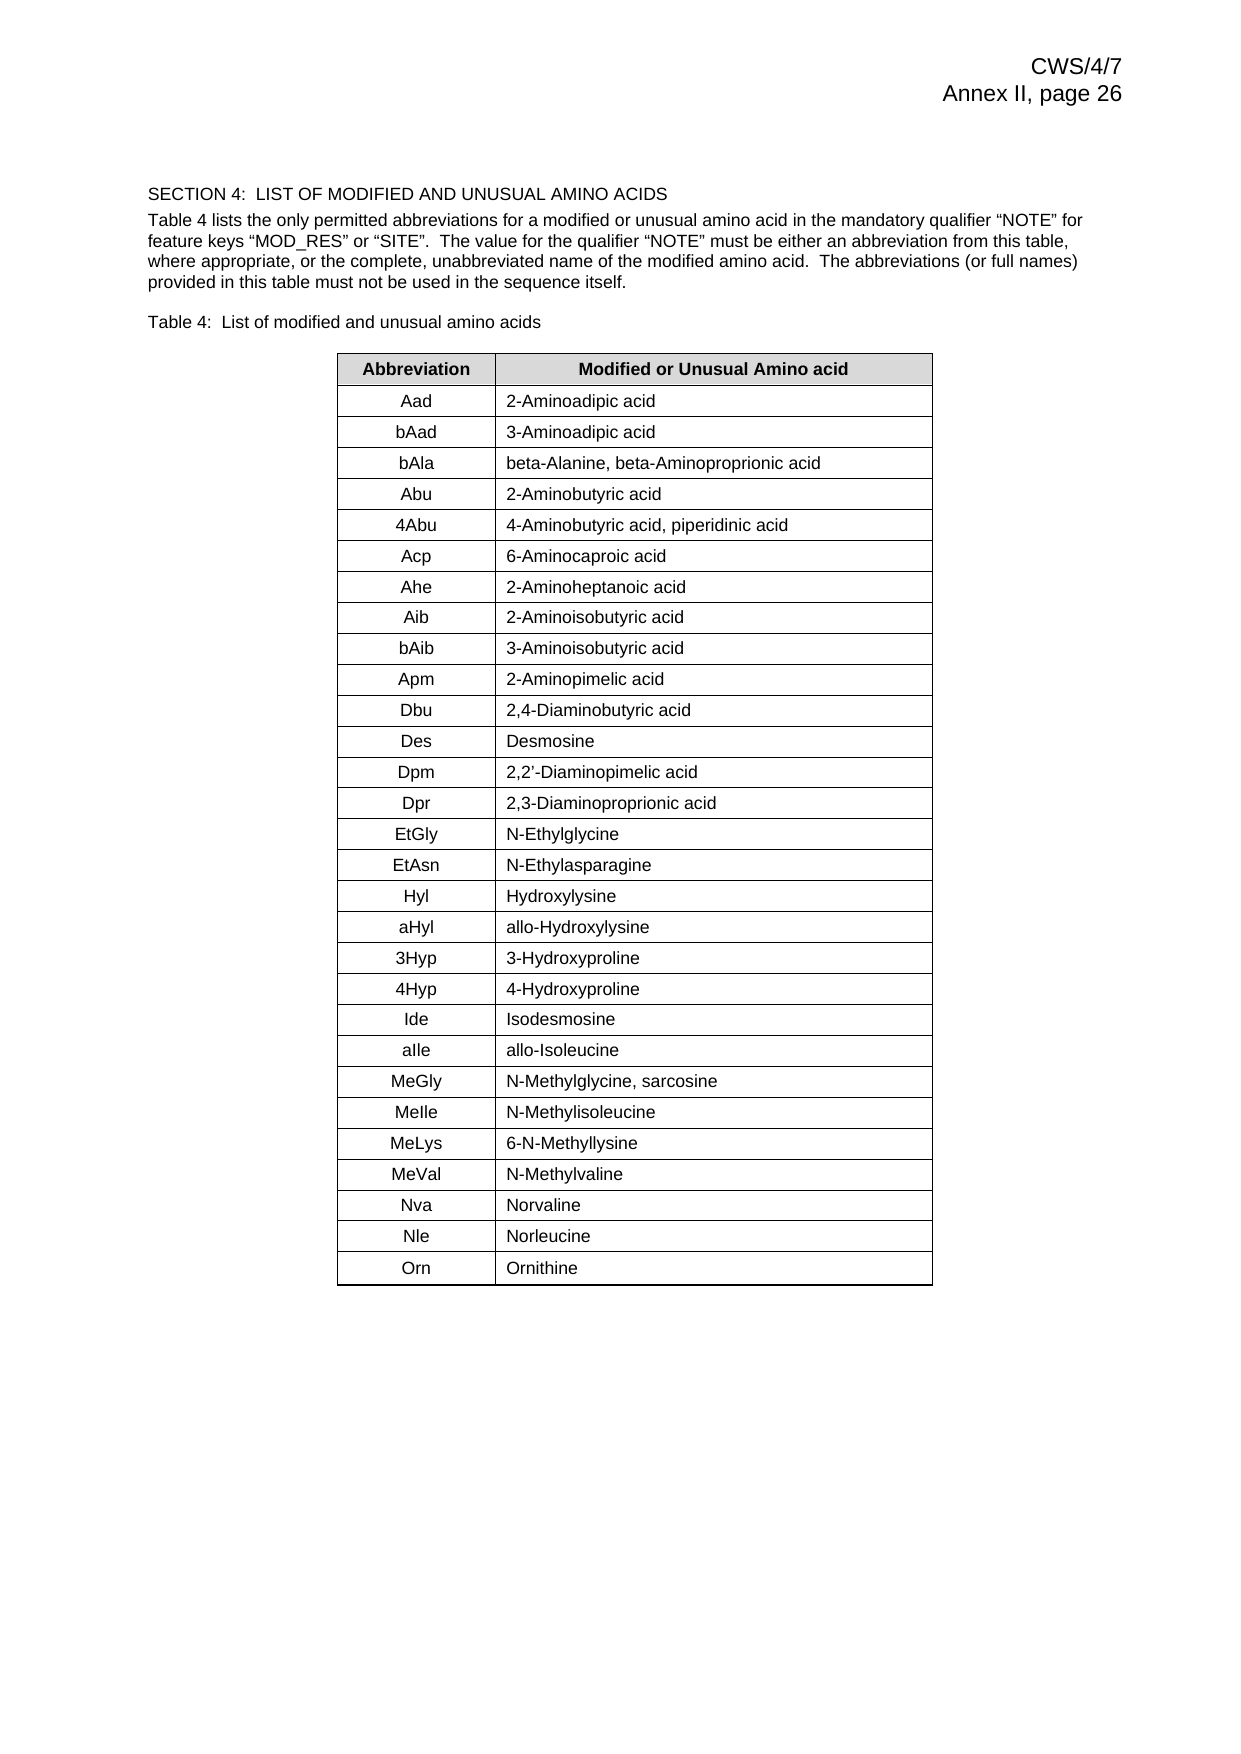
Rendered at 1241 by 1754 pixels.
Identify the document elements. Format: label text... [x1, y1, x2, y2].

table_cell 2-Aminoadipic acid [496, 386, 932, 416]
table_cell beta-Alanine, beta-Aminoproprionic acid [496, 448, 932, 478]
text Table 4 lists the only permitted abbreviations for a modified or unusual amino acid in the mandatory qualifier “NOTE” for feature keys “MOD_RES” or “SITE”. The value for the qualifier “NOTE” must be either an abbreviation from this table, where appropriate, or the complete, unabbreviated name of the modified amino acid. The abbreviations (or full names) provided in this table must not be used in the sequence itself. [148, 210, 1122, 292]
table_cell N-Methylglycine, sarcosine [496, 1067, 932, 1097]
table_cell Hyl [338, 881, 495, 911]
table_cell 3-Aminoisobutyric acid [496, 634, 932, 664]
table_cell Orn [338, 1252, 495, 1284]
table_cell Ide [338, 1005, 495, 1034]
table_cell 2,3-Diaminoproprionic acid [496, 788, 932, 818]
table_cell EtAsn [338, 850, 495, 880]
table_cell 3-Hydroxyproline [496, 943, 932, 973]
table_cell aHyl [338, 912, 495, 942]
table_cell MeVal [338, 1160, 495, 1189]
table_cell Dpm [338, 758, 495, 787]
table_cell 2-Aminoisobutyric acid [496, 603, 932, 633]
table_cell Ahe [338, 572, 495, 602]
subtitle SECTION 4: LIST OF MODIFIED AND UNUSUAL AMINO ACIDS [148, 183, 1122, 204]
table_cell 3Hyp [338, 943, 495, 973]
table_cell MeGly [338, 1067, 495, 1097]
table_cell Nva [338, 1191, 495, 1220]
table_cell 4Abu [338, 510, 495, 540]
table_cell Nle [338, 1221, 495, 1251]
table_cell 4Hyp [338, 974, 495, 1004]
table_cell 2,2’-Diaminopimelic acid [496, 758, 932, 787]
table_cell allo-Hydroxylysine [496, 912, 932, 942]
table_cell bAad [338, 417, 495, 447]
text Table 4: List of modified and unusual amino acids [148, 312, 1122, 333]
table_cell Isodesmosine [496, 1005, 932, 1034]
table_cell N-Methylisoleucine [496, 1098, 932, 1128]
table_cell bAib [338, 634, 495, 664]
table_cell Ornithine [496, 1252, 932, 1284]
table_cell 4-Hydroxyproline [496, 974, 932, 1004]
table_cell Norleucine [496, 1221, 932, 1251]
table_cell N-Ethylglycine [496, 819, 932, 849]
table_cell Dpr [338, 788, 495, 818]
table_cell bAla [338, 448, 495, 478]
table_cell Des [338, 727, 495, 757]
table_cell Acp [338, 541, 495, 571]
table_cell Abu [338, 479, 495, 509]
table_cell Aad [338, 386, 495, 416]
table_cell 3-Aminoadipic acid [496, 417, 932, 447]
table_header Modified or Unusual Amino acid [496, 354, 932, 384]
table_cell Desmosine [496, 727, 932, 757]
table_cell Hydroxylysine [496, 881, 932, 911]
table_cell Aib [338, 603, 495, 633]
table_cell 2-Aminoheptanoic acid [496, 572, 932, 602]
table_header Abbreviation [338, 354, 495, 384]
table_cell EtGly [338, 819, 495, 849]
table_cell Norvaline [496, 1191, 932, 1220]
table_cell Apm [338, 665, 495, 694]
table_cell aIle [338, 1036, 495, 1066]
table_cell allo-Isoleucine [496, 1036, 932, 1066]
table_cell 2,4-Diaminobutyric acid [496, 696, 932, 726]
table_cell Dbu [338, 696, 495, 726]
table_cell MeIle [338, 1098, 495, 1128]
table_cell 6-Aminocaproic acid [496, 541, 932, 571]
table_cell N-Ethylasparagine [496, 850, 932, 880]
table_cell 2-Aminobutyric acid [496, 479, 932, 509]
table_cell MeLys [338, 1129, 495, 1159]
table_cell 4-Aminobutyric acid, piperidinic acid [496, 510, 932, 540]
table_cell N-Methylvaline [496, 1160, 932, 1189]
table_cell 6-N-Methyllysine [496, 1129, 932, 1159]
table_cell 2-Aminopimelic acid [496, 665, 932, 694]
